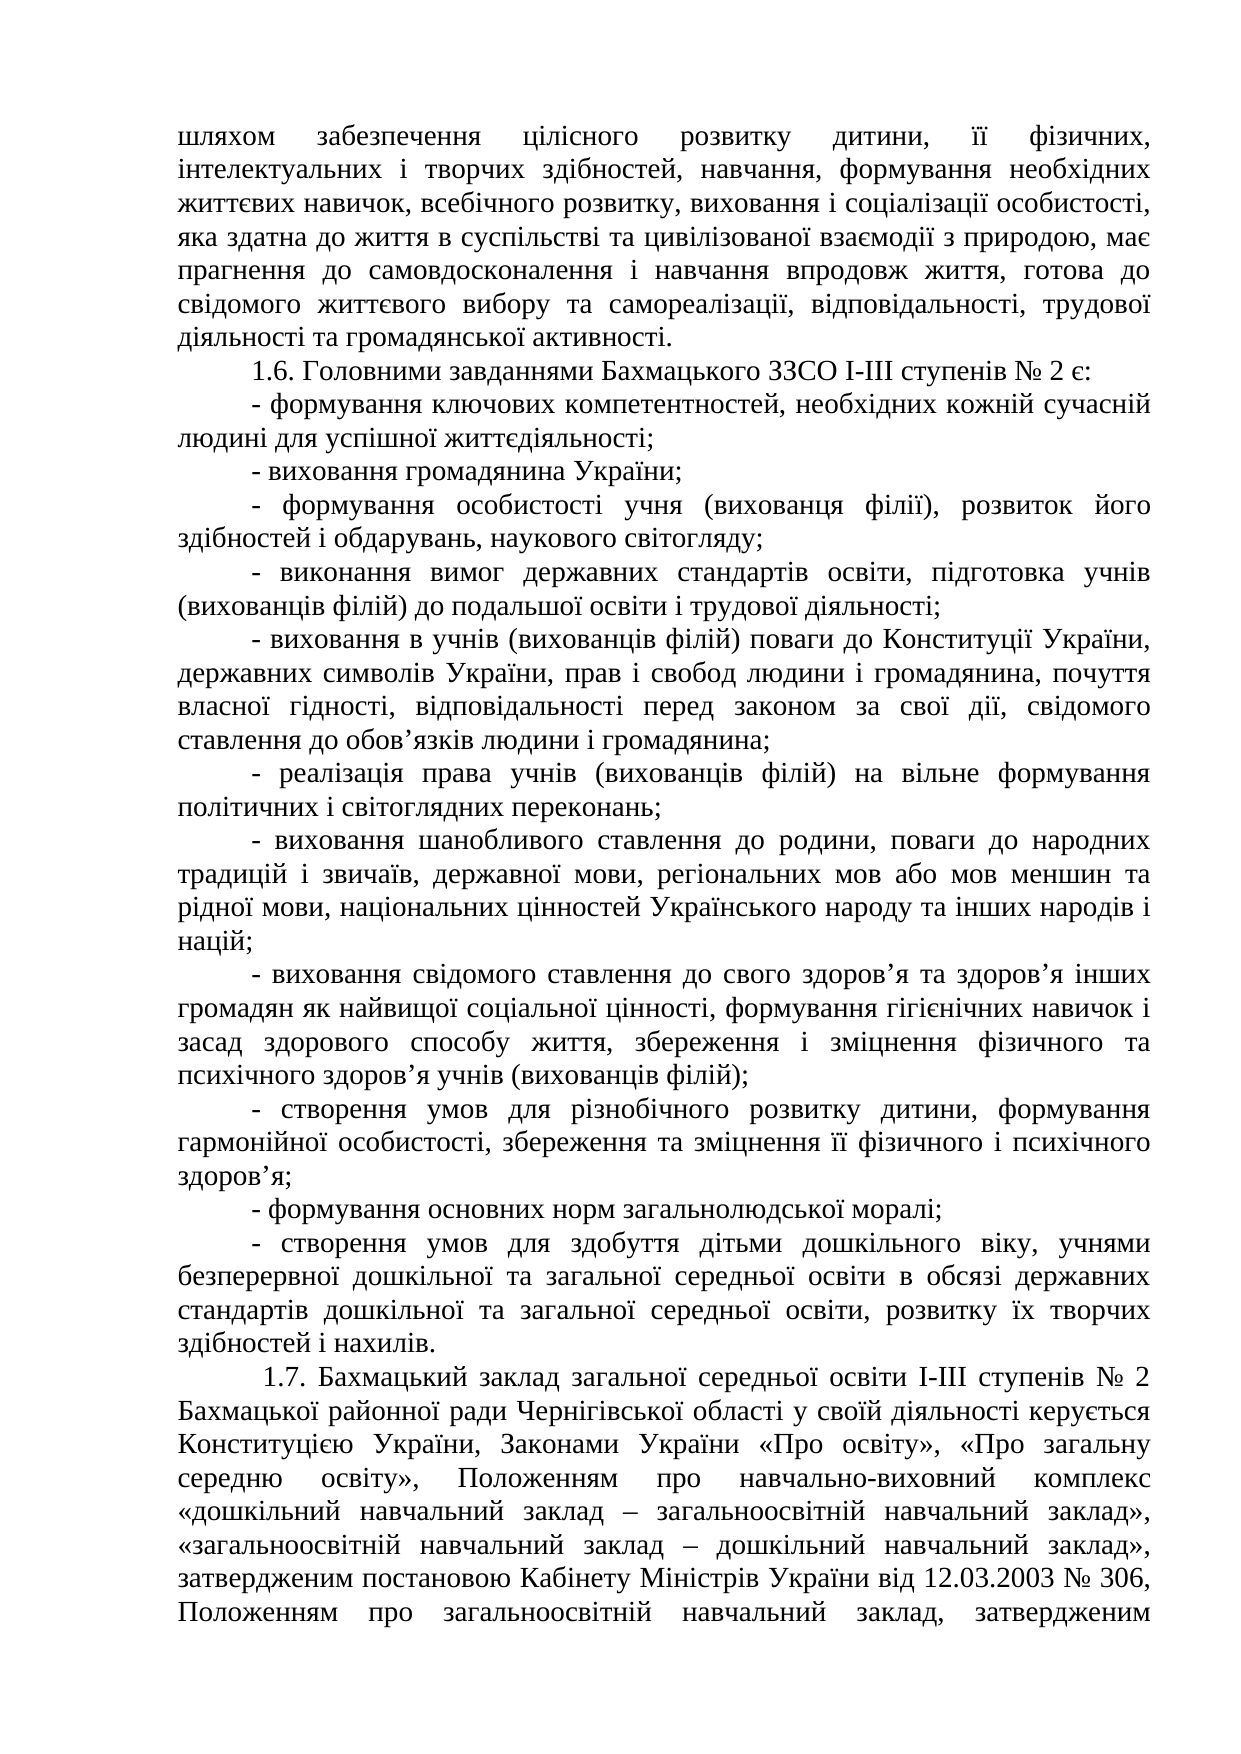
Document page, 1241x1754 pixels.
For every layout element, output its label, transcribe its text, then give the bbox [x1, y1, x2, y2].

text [177, 118, 1152, 353]
text - виховання в учнів (вихованців філій) поваги до Конституції України, державних символів України, прав і свобод людини і громадянина, почуття власної гідності, відповідальності перед законом за свої дії, свідомого ставлення до обов’язків людини і громадянина; [177, 621, 1152, 755]
text - виконання вимог державних стандартів освіти, підготовка учнів (вихованців філій) до подальшої освіти і трудової діяльності; [177, 554, 1152, 621]
text - створення умов для здобуття дітьми дошкільного віку, учнями безперервної дошкільної та загальної середньої освіти в обсязі державних стандартів дошкільної та загальної середньої освіти, розвитку їх творчих здібностей і нахилів. [177, 1225, 1152, 1359]
text - виховання шанобливого ставлення до родини, поваги до народних традицій і звичаїв, державної мови, регіональних мов або мов меншин та рідної мови, національних цінностей Українського народу та інших народів і націй; [177, 822, 1152, 957]
text - формування ключових компетентностей, необхідних кожній сучасній людині для успішної життєдіяльності; [177, 386, 1152, 453]
text 1.6. Головними завданнями Бахмацького ЗЗСО І-ІІІ ступенів № 2 є: [177, 353, 1152, 386]
text - формування основних норм загальнолюдської моралі; [177, 1191, 1152, 1225]
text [177, 1359, 1152, 1627]
text - створення умов для різнобічного розвитку дитини, формування гармонійної особистості, збереження та зміцнення її фізичного і психічного здоров’я; [177, 1091, 1152, 1191]
text - виховання громадянина України; [177, 453, 1152, 487]
text - виховання свідомого ставлення до свого здоров’я та здоров’я інших громадян як найвищої соціальної цінності, формування гігієнічних навичок і засад здорового способу життя, збереження і зміцнення фізичного та психічного здоров’я учнів (вихованців філій); [177, 957, 1152, 1091]
text - реалізація права учнів (вихованців філій) на вільне формування політичних і світоглядних переконань; [177, 755, 1152, 822]
text - формування особистості учня (вихованця філії), розвиток його здібностей і обдарувань, наукового світогляду; [177, 487, 1152, 554]
